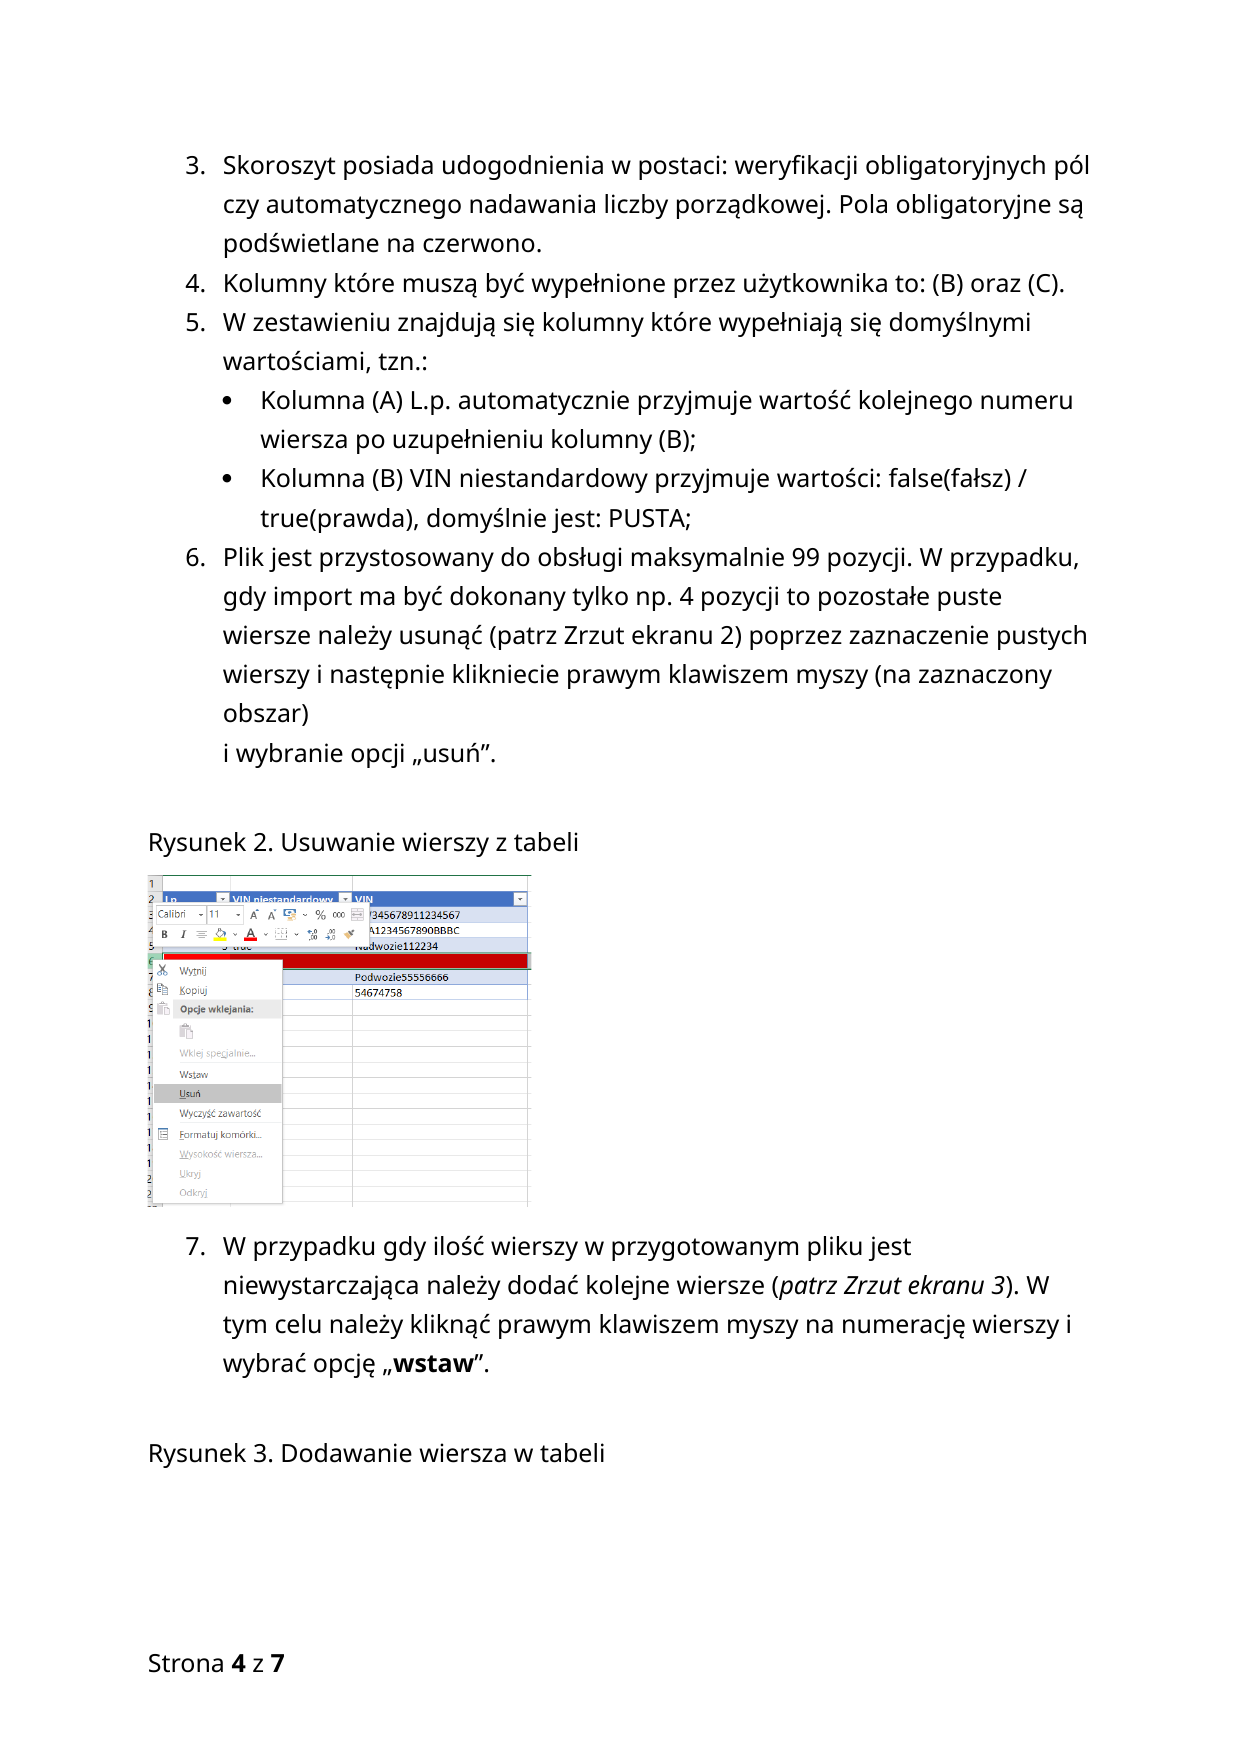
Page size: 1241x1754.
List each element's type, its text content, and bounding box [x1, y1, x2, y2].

picture [147, 875, 532, 1207]
list Kolumna (A) L.p. automatycznie przyjmuje wartość kolejnego numeru wiersza po uzupełnieniu kolumny (B); [223, 383, 1092, 456]
list Kolumny które muszą być wypełnione przez użytkownika to: (B) oraz (C). [185, 265, 1092, 299]
list Kolumna (B) VIN niestandardowy przyjmuje wartości: false(fałsz) / true(prawda), domyślnie jest: PUSTA; [223, 461, 1092, 534]
list Skoroszyt posiada udogodnienia w postaci: weryfikacji obligatoryjnych pól czy automatycznego nadawania liczby porządkowej. Pola obligatoryjne są podświetlane na czerwono. [185, 148, 1092, 260]
list W zestawieniu znajdują się kolumny które wypełniają się domyślnymi wartościami, tzn.: [185, 304, 1092, 378]
list W przypadku gdy ilość wierszy w przygotowanym pliku jest niewystarczająca należy dodać kolejne wiersze (patrz Zrzut ekranu 3). W tym celu należy kliknąć prawym klawiszem myszy na numerację wierszy i wybrać opcję „wstaw”. [185, 1228, 1092, 1380]
list Plik jest przystosowany do obsługi maksymalnie 99 pozycji. W przypadku, gdy import ma być dokonany tylko np. 4 pozycji to pozostałe puste wiersze należy usunąć (patrz Zrzut ekranu 2) poprzez zaznaczenie pustych wierszy i następnie klikniecie prawym klawiszem myszy (na zaznaczony obszar) i wybranie opcji „usuń”. [185, 539, 1092, 769]
